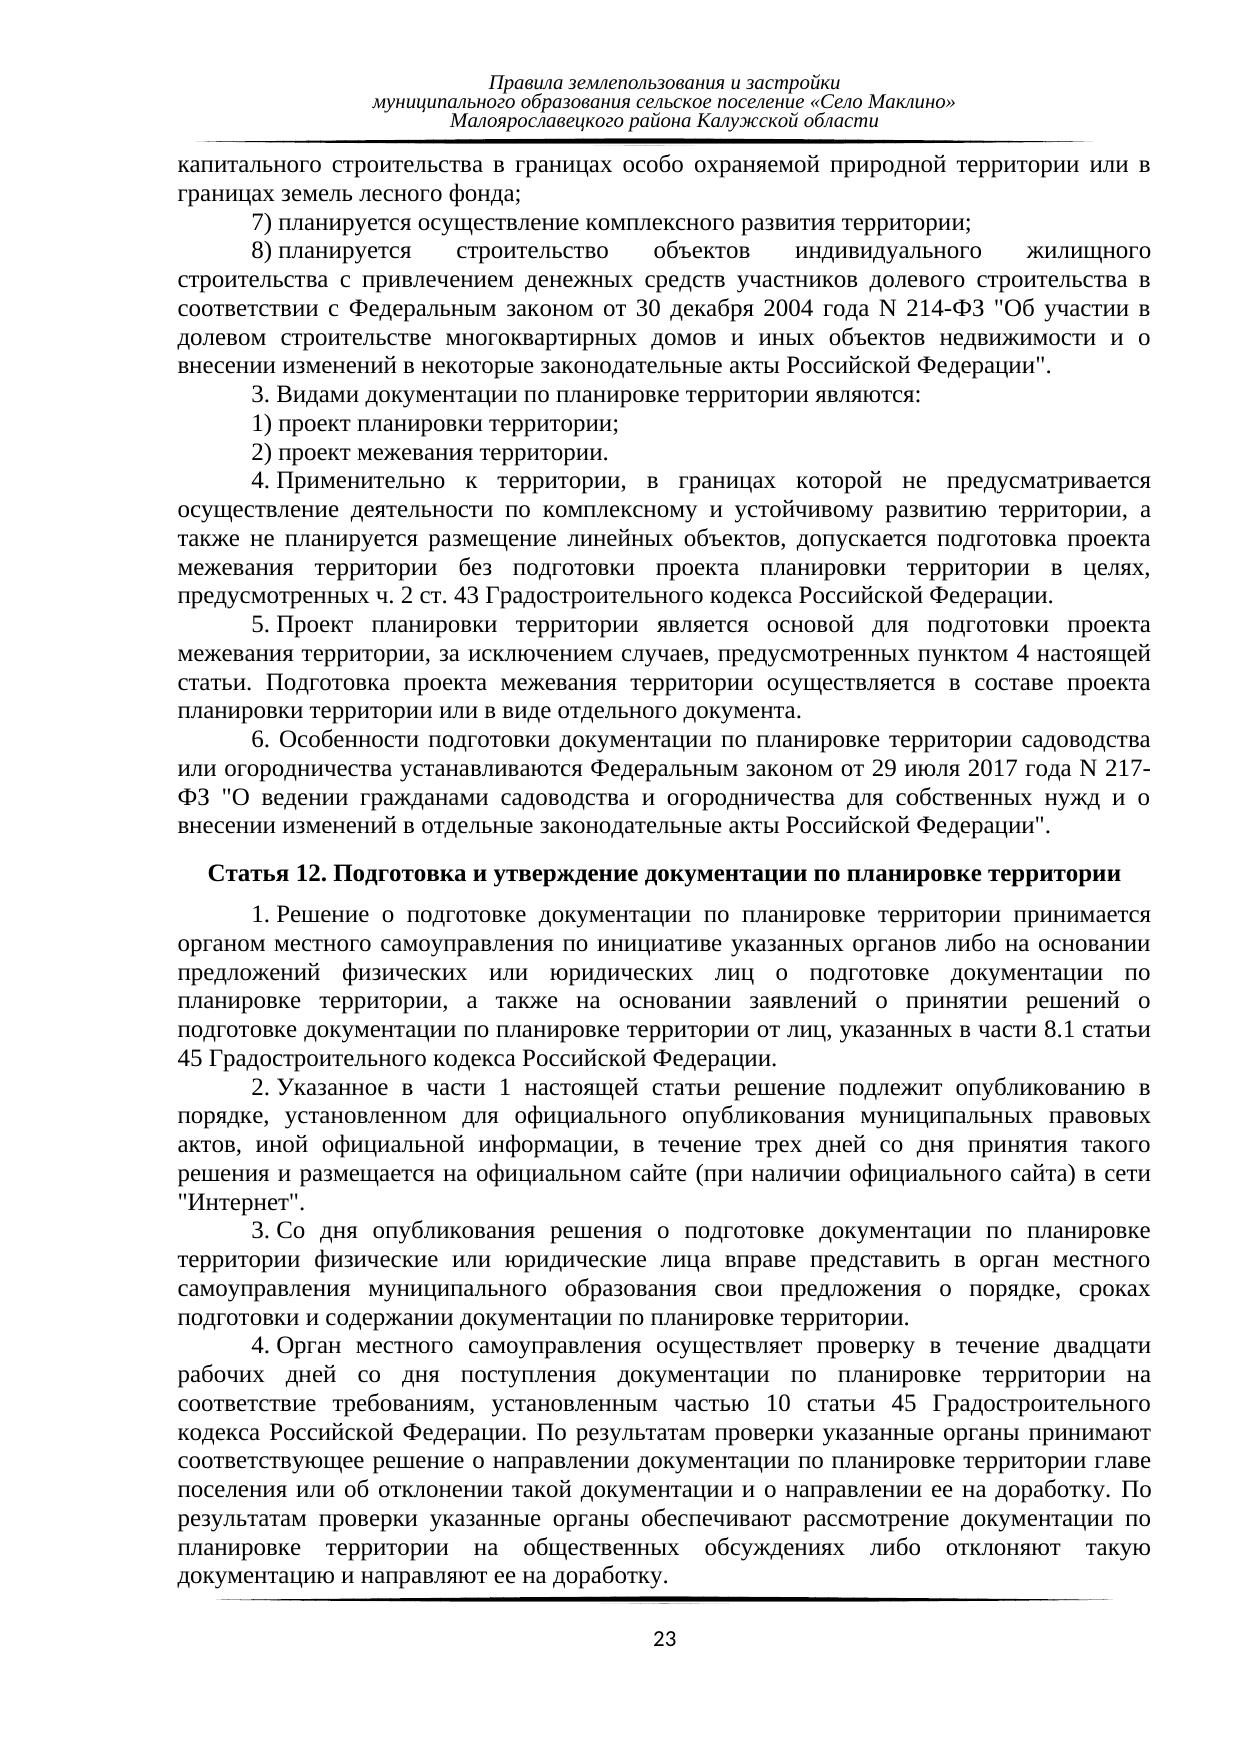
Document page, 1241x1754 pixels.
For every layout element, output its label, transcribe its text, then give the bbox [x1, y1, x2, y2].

text 3. Со дня опубликования решения о подготовке документации по планировке территории физические или юридические лица вправе представить в орган местного самоуправления муниципального образования свои предложения о порядке, сроках подготовки и содержании документации по планировке территории. [177, 1215, 1152, 1330]
text 8) планируется строительство объектов индивидуального жилищного строительства с привлечением денежных средств участников долевого строительства в соответствии с Федеральным законом от 30 декабря 2004 года N 214-ФЗ "Об участии в долевом строительстве многоквартирных домов и иных объектов недвижимости и о внесении изменений в некоторые законодательные акты Российской Федерации". [177, 235, 1152, 379]
text 2) проект межевания территории. [177, 437, 1152, 465]
text 1) проект планировки территории; [177, 408, 1152, 437]
text 4. Орган местного самоуправления осуществляет проверку в течение двадцати рабочих дней со дня поступления документации по планировке территории на соответствие требованиям, установленным частью 10 статьи 45 Градостроительного кодекса Российской Федерации. По результатам проверки указанные органы принимают соответствующее решение о направлении документации по планировке территории главе поселения или об отклонении такой документации и о направлении ее на доработку. По результатам проверки указанные органы обеспечивают рассмотрение документации по планировке территории на общественных обсуждениях либо отклоняют такую документацию и направляют ее на доработку. [177, 1330, 1152, 1589]
text 5. Проект планировки территории является основой для подготовки проекта межевания территории, за исключением случаев, предусмотренных пунктом 4 настоящей статьи. Подготовка проекта межевания территории осуществляется в составе проекта планировки территории или в виде отдельного документа. [177, 609, 1152, 724]
picture [195, 137, 1093, 146]
text 3. Видами документации по планировке территории являются: [177, 379, 1152, 408]
text 2. Указанное в части 1 настоящей статьи решение подлежит опубликованию в порядке, установленном для официального опубликования муниципальных правовых актов, иной официальной информации, в течение трех дней со дня принятия такого решения и размещается на официальном сайте (при наличии официального сайта) в сети "Интернет". [177, 1072, 1152, 1215]
text 1. Решение о подготовке документации по планировке территории принимается органом местного самоуправления по инициативе указанных органов либо на основании предложений физических или юридических лиц о подготовке документации по планировке территории, а также на основании заявлений о принятии решений о подготовке документации по планировке территории от лиц, указанных в части 8.1 статьи 45 Градостроительного кодекса Российской Федерации. [177, 899, 1152, 1072]
subtitle Статья 12. Подготовка и утверждение документации по планировке территории [177, 858, 1152, 887]
text 7) планируется осуществление комплексного развития территории; [177, 207, 1152, 235]
picture [215, 1596, 1113, 1604]
text 6. Особенности подготовки документации по планировке территории садоводства или огородничества устанавливаются Федеральным законом от 29 июля 2017 года N 217-ФЗ "О ведении гражданами садоводства и огородничества для собственных нужд и о внесении изменений в отдельные законодательные акты Российской Федерации". [177, 724, 1152, 839]
text 4. Применительно к территории, в границах которой не предусматривается осуществление деятельности по комплексному и устойчивому развитию территории, а также не планируется размещение линейных объектов, допускается подготовка проекта межевания территории без подготовки проекта планировки территории в целях, предусмотренных ч. 2 ст. 43 Градостроительного кодекса Российской Федерации. [177, 465, 1152, 609]
